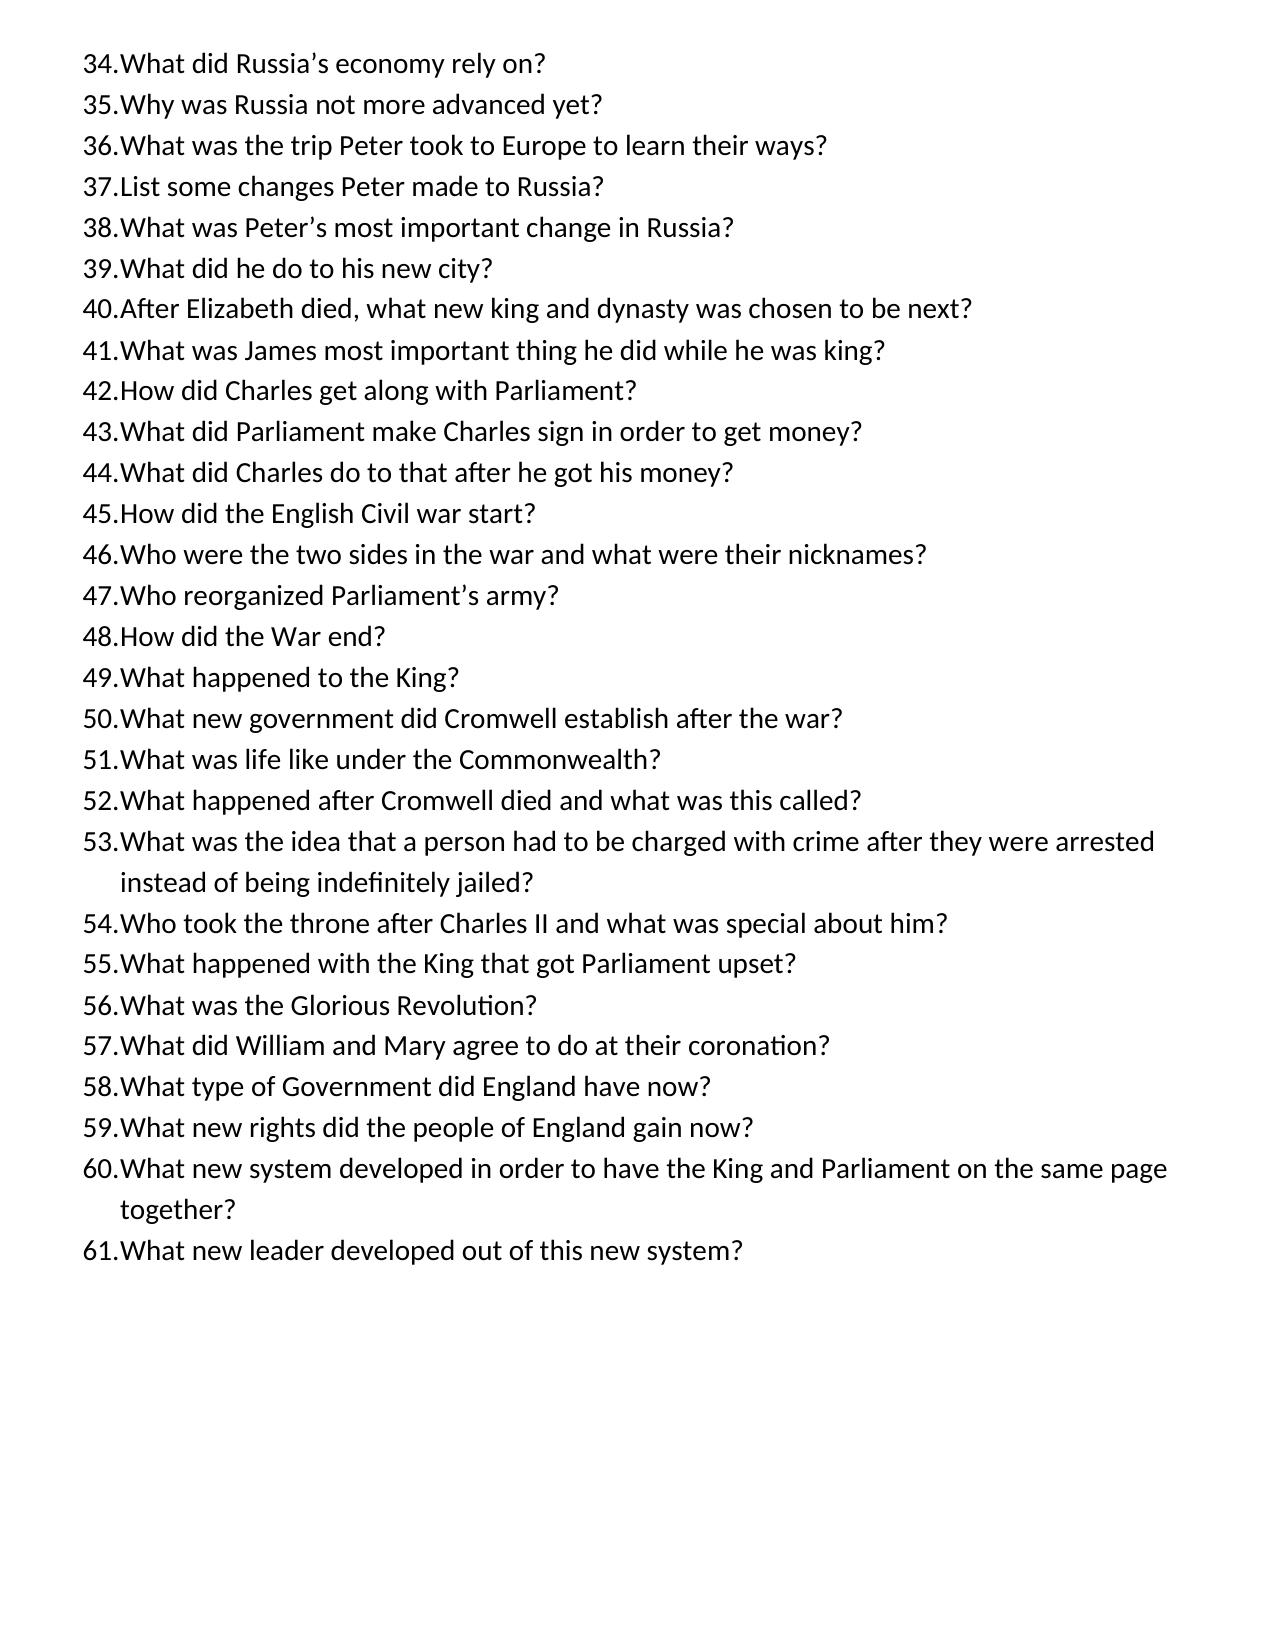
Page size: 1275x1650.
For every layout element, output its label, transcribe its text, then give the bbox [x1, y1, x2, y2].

list How did Charles get along with Parliament? [82, 372, 1200, 408]
list What new rights did the people of England gain now? [82, 1109, 1200, 1145]
list What did Parliament make Charles sign in order to get money? [82, 413, 1200, 449]
list What did Russia’s economy rely on? [82, 45, 1200, 81]
list Who took the throne after Charles II and what was special about him? [82, 905, 1200, 940]
list What did Charles do to that after he got his money? [82, 454, 1200, 490]
list What was the Glorious Revolution? [82, 987, 1200, 1022]
list What was James most important thing he did while he was king? [82, 332, 1200, 367]
list What was the idea that a person had to be charged with crime after they were arrested instead of being indefinitely jailed? [82, 823, 1200, 899]
list What happened to the King? [82, 659, 1200, 695]
list What new leader developed out of this new system? [82, 1232, 1200, 1268]
list After Elizabeth died, what new king and dynasty was chosen to be next? [82, 291, 1200, 326]
list Who reorganized Parliament’s army? [82, 577, 1200, 613]
list Why was Russia not more advanced yet? [82, 86, 1200, 122]
list What new system developed in order to have the King and Parliament on the same page together? [82, 1150, 1200, 1227]
list What was the trip Peter took to Europe to learn their ways? [82, 127, 1200, 162]
list What type of Government did England have now? [82, 1068, 1200, 1104]
list How did the English Civil war start? [82, 495, 1200, 531]
list What new government did Cromwell establish after the war? [82, 700, 1200, 736]
list What happened after Cromwell died and what was this called? [82, 782, 1200, 817]
list List some changes Peter made to Russia? [82, 168, 1200, 203]
list What did William and Mary agree to do at their coronation? [82, 1027, 1200, 1063]
list What happened with the King that got Parliament upset? [82, 946, 1200, 981]
list How did the War end? [82, 618, 1200, 654]
list Who were the two sides in the war and what were their nicknames? [82, 536, 1200, 572]
list What was life like under the Commonwealth? [82, 741, 1200, 777]
list What did he do to his new city? [82, 250, 1200, 285]
list What was Peter’s most important change in Russia? [82, 209, 1200, 244]
